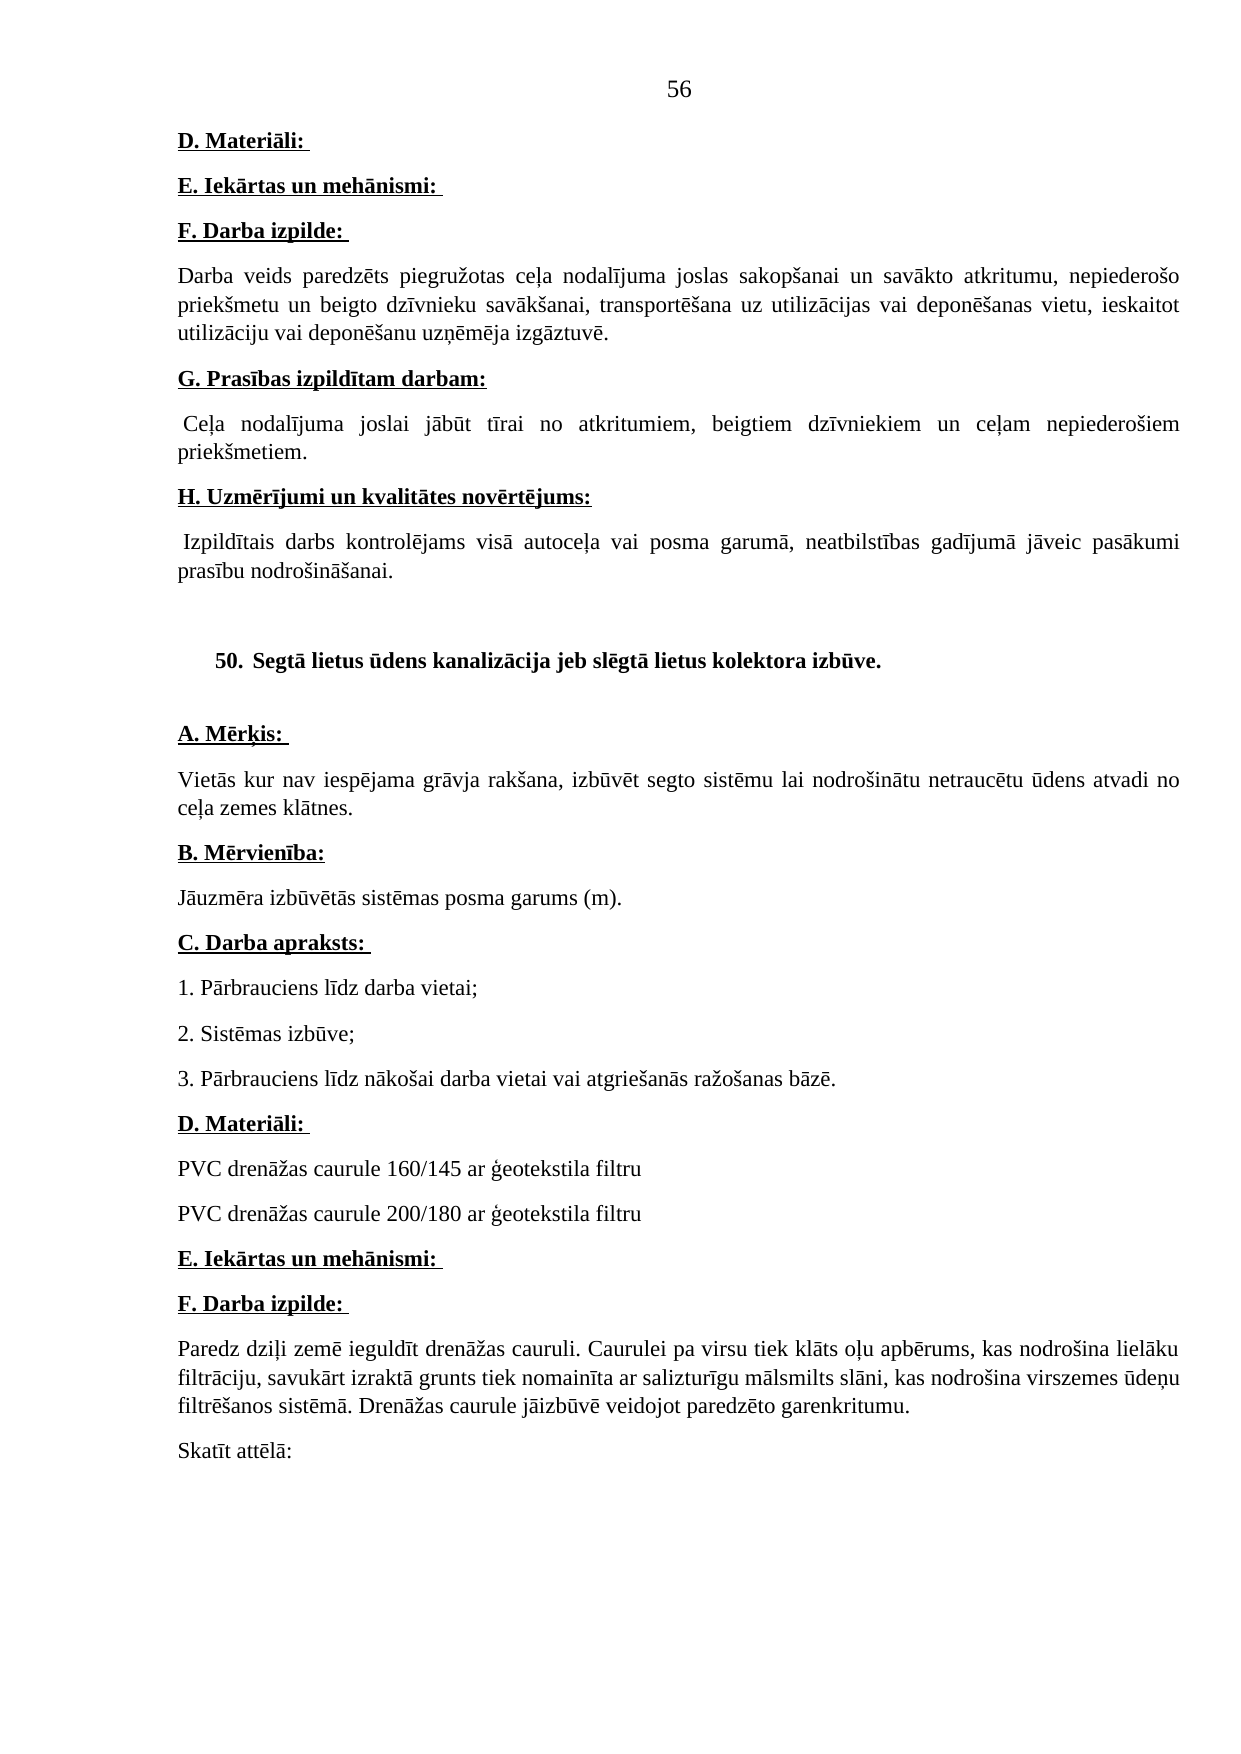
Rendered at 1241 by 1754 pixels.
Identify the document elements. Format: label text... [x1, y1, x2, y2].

text G. Prasības izpildītam darbam: [177, 364, 1181, 391]
text F. Darba izpilde: [177, 217, 1181, 244]
text Skatīt attēlā: [177, 1437, 1181, 1464]
text PVC drenāžas caurule 200/180 ar ģeotekstila filtru [177, 1200, 1181, 1226]
text Paredz dziļi zemē ieguldīt drenāžas cauruli. Caurulei pa virsu tiek klāts oļu apbērums, kas nodrošina lielāku filtrāciju, savukārt izraktā grunts tiek nomainīta ar salizturīgu mālsmilts slāni, kas nodrošina virszemes ūdeņu filtrēšanos sistēmā. Drenāžas caurule jāizbūvē veidojot paredzēto garenkritumu. [177, 1335, 1181, 1418]
text E. Iekārtas un mehānismi: [177, 172, 1181, 199]
text Izpildītais darbs kontrolējams visā autoceļa vai posma garumā, neatbilstības gadījumā jāveic pasākumi prasību nodrošināšanai. [177, 528, 1181, 583]
text 2. Sistēmas izbūve; [177, 1019, 1181, 1046]
text Darba veids paredzēts piegružotas ceļa nodalījuma joslas sakopšanai un savākto atkritumu, nepiederošo priekšmetu un beigto dzīvnieku savākšanai, transportēšana uz utilizācijas vai deponēšanas vietu, ieskaitot utilizāciju vai deponēšanu uzņēmēja izgāztuvē. [177, 263, 1181, 346]
list Segtā lietus ūdens kanalizācija jeb slēgtā lietus kolektora izbūve. [215, 647, 1181, 673]
text D. Materiāli: [177, 1110, 1181, 1136]
text 3. Pārbrauciens līdz nākošai darba vietai vai atgriešanās ražošanas bāzē. [177, 1065, 1181, 1091]
text E. Iekārtas un mehānismi: [177, 1245, 1181, 1271]
text C. Darba apraksts: [177, 929, 1181, 956]
text Ceļa nodalījuma joslai jābūt tīrai no atkritumiem, beigtiem dzīvniekiem un ceļam nepiederošiem priekšmetiem. [177, 410, 1181, 464]
text A. Mērķis: [177, 721, 1181, 747]
text H. Uzmērījumi un kvalitātes novērtējums: [177, 483, 1181, 509]
text Jāuzmēra izbūvētās sistēmas posma garums (m). [177, 884, 1181, 911]
text D. Materiāli: [177, 127, 1181, 154]
text B. Mērvienība: [177, 839, 1181, 866]
text 1. Pārbrauciens līdz darba vietai; [177, 974, 1181, 1001]
text PVC drenāžas caurule 160/145 ar ģeotekstila filtru [177, 1155, 1181, 1181]
text F. Darba izpilde: [177, 1290, 1181, 1317]
text Vietās kur nav iespējama grāvja rakšana, izbūvēt segto sistēmu lai nodrošinātu netraucētu ūdens atvadi no ceļa zemes klātnes. [177, 766, 1181, 820]
